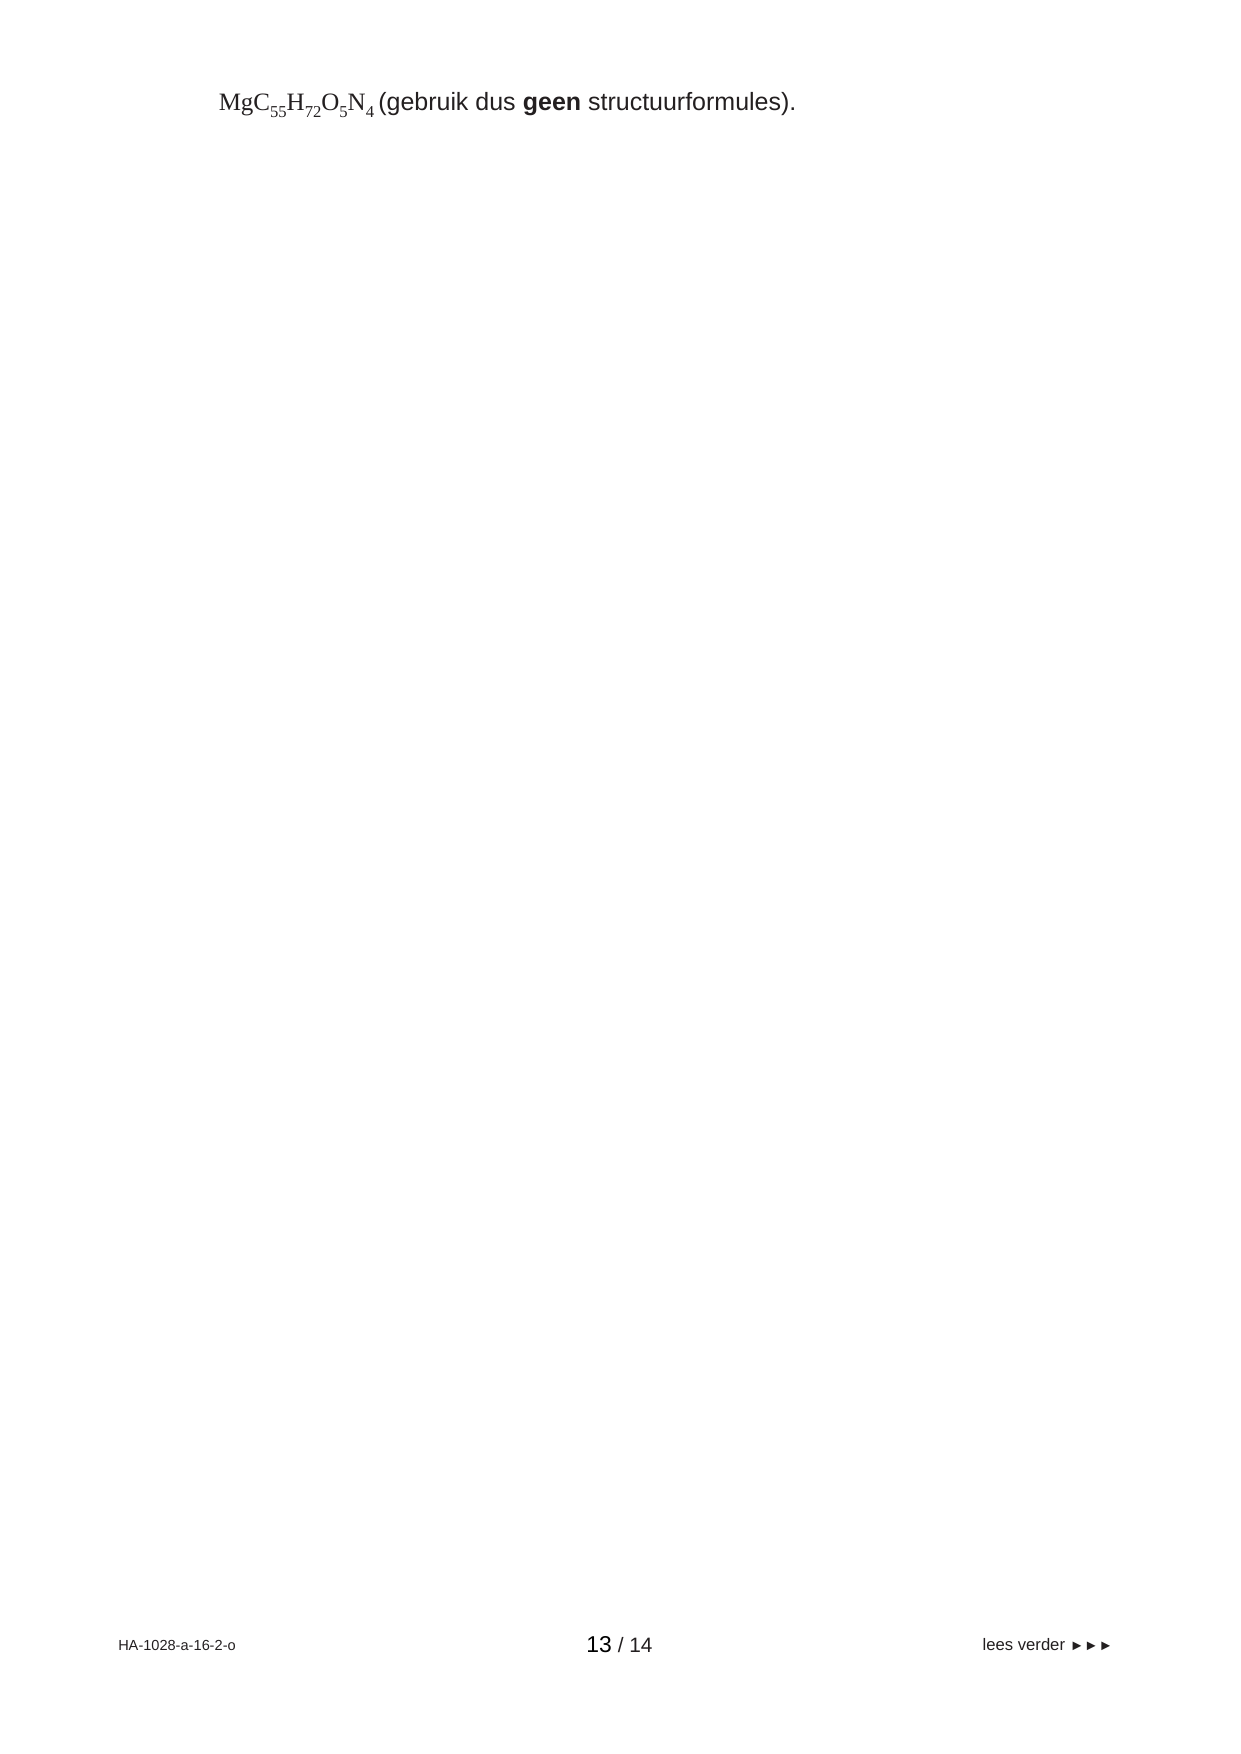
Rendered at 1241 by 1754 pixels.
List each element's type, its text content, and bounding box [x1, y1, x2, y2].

text MgC55H72O5N4 (gebruik dus geen structuurformules). [218, 83, 1240, 117]
